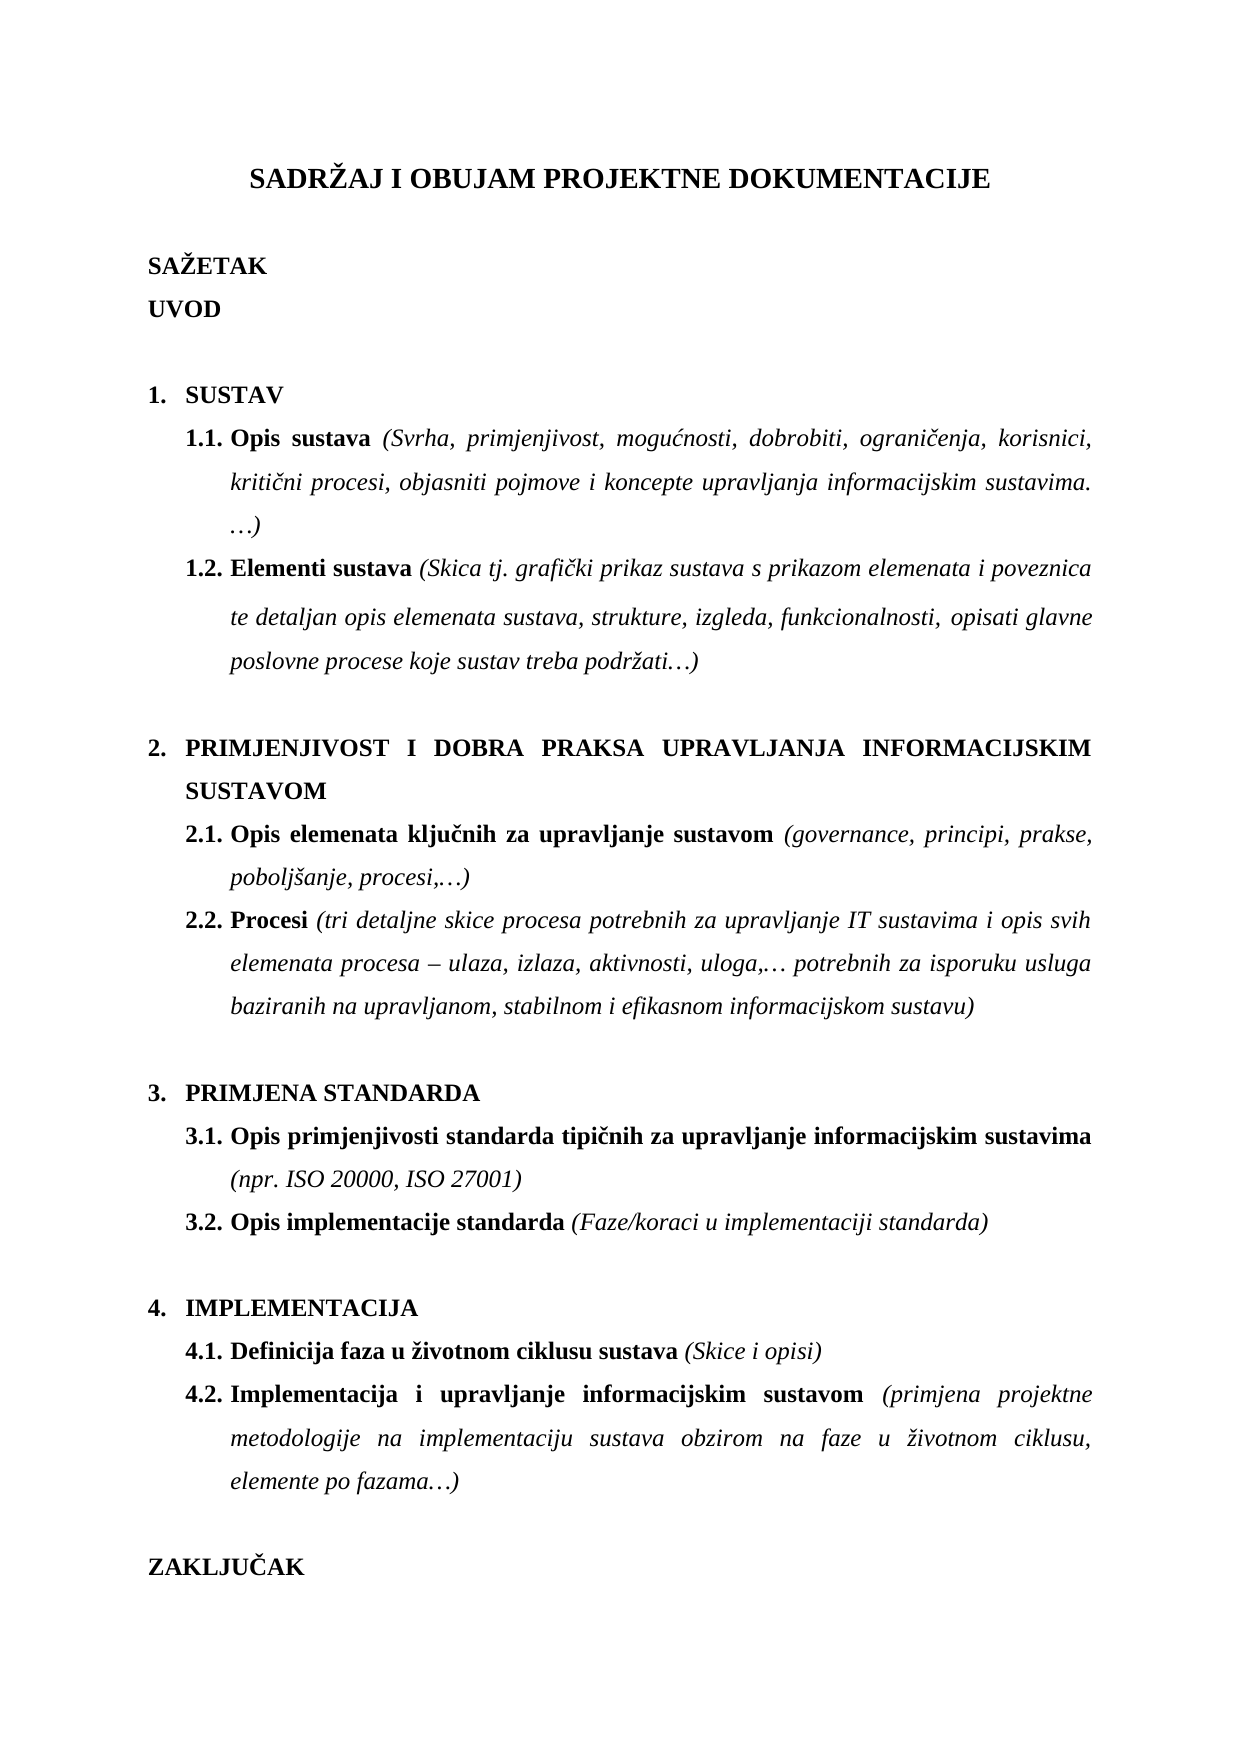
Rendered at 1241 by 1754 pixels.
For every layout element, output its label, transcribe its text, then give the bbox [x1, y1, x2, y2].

subtitle ZAKLJUČAK [148, 1552, 1092, 1581]
subtitle PRIMJENA STANDARDA [148, 1078, 1092, 1106]
subtitle SAŽETAK [148, 251, 1092, 280]
subtitle Implementacija i upravljanje informacijskim sustavom (primjena projektne metodologije na implementaciju sustava obzirom na faze u životnom ciklusu, elemente po fazama…) [185, 1379, 1092, 1494]
subtitle PRIMJENJIVOST I DOBRA PRAKSA UPRAVLJANJA INFORMACIJSKIM SUSTAVOM [148, 733, 1092, 804]
subtitle Opis sustava (Svrha, primjenjivost, mogućnosti, dobrobiti, ograničenja, korisnici, kritični procesi, objasniti pojmove i koncepte upravljanja informacijskim sustavima.…) [185, 423, 1092, 538]
subtitle Opis elemenata ključnih za upravljanje sustavom (governance, principi, prakse, poboljšanje, procesi,…) [185, 819, 1092, 891]
subtitle Elementi sustava (Skica tj. grafički prikaz sustava s prikazom elemenata i poveznica te detaljan opis elemenata sustava, strukture, izgleda, funkcionalnosti, opisati glavne poslovne procese koje sustav treba podržati…) [185, 553, 1092, 675]
subtitle SUSTAV [148, 380, 1092, 409]
subtitle SADRŽAJ I OBUJAM PROJEKTNE DOKUMENTACIJE [148, 161, 1092, 195]
subtitle Definicija faza u životnom ciklusu sustava (Skice i opisi) [185, 1336, 1092, 1365]
subtitle Opis implementacije standarda (Faze/koraci u implementaciji standarda) [185, 1207, 1092, 1236]
subtitle IMPLEMENTACIJA [148, 1293, 1092, 1322]
subtitle Opis primjenjivosti standarda tipičnih za upravljanje informacijskim sustavima (npr. ISO 20000, ISO 27001) [185, 1121, 1092, 1193]
subtitle Procesi (tri detaljne skice procesa potrebnih za upravljanje IT sustavima i opis svih elemenata procesa – ulaza, izlaza, aktivnosti, uloga,… potrebnih za isporuku usluga baziranih na upravljanom, stabilnom i efikasnom informacijskom sustavu) [185, 905, 1092, 1020]
subtitle UVOD [148, 294, 1092, 323]
